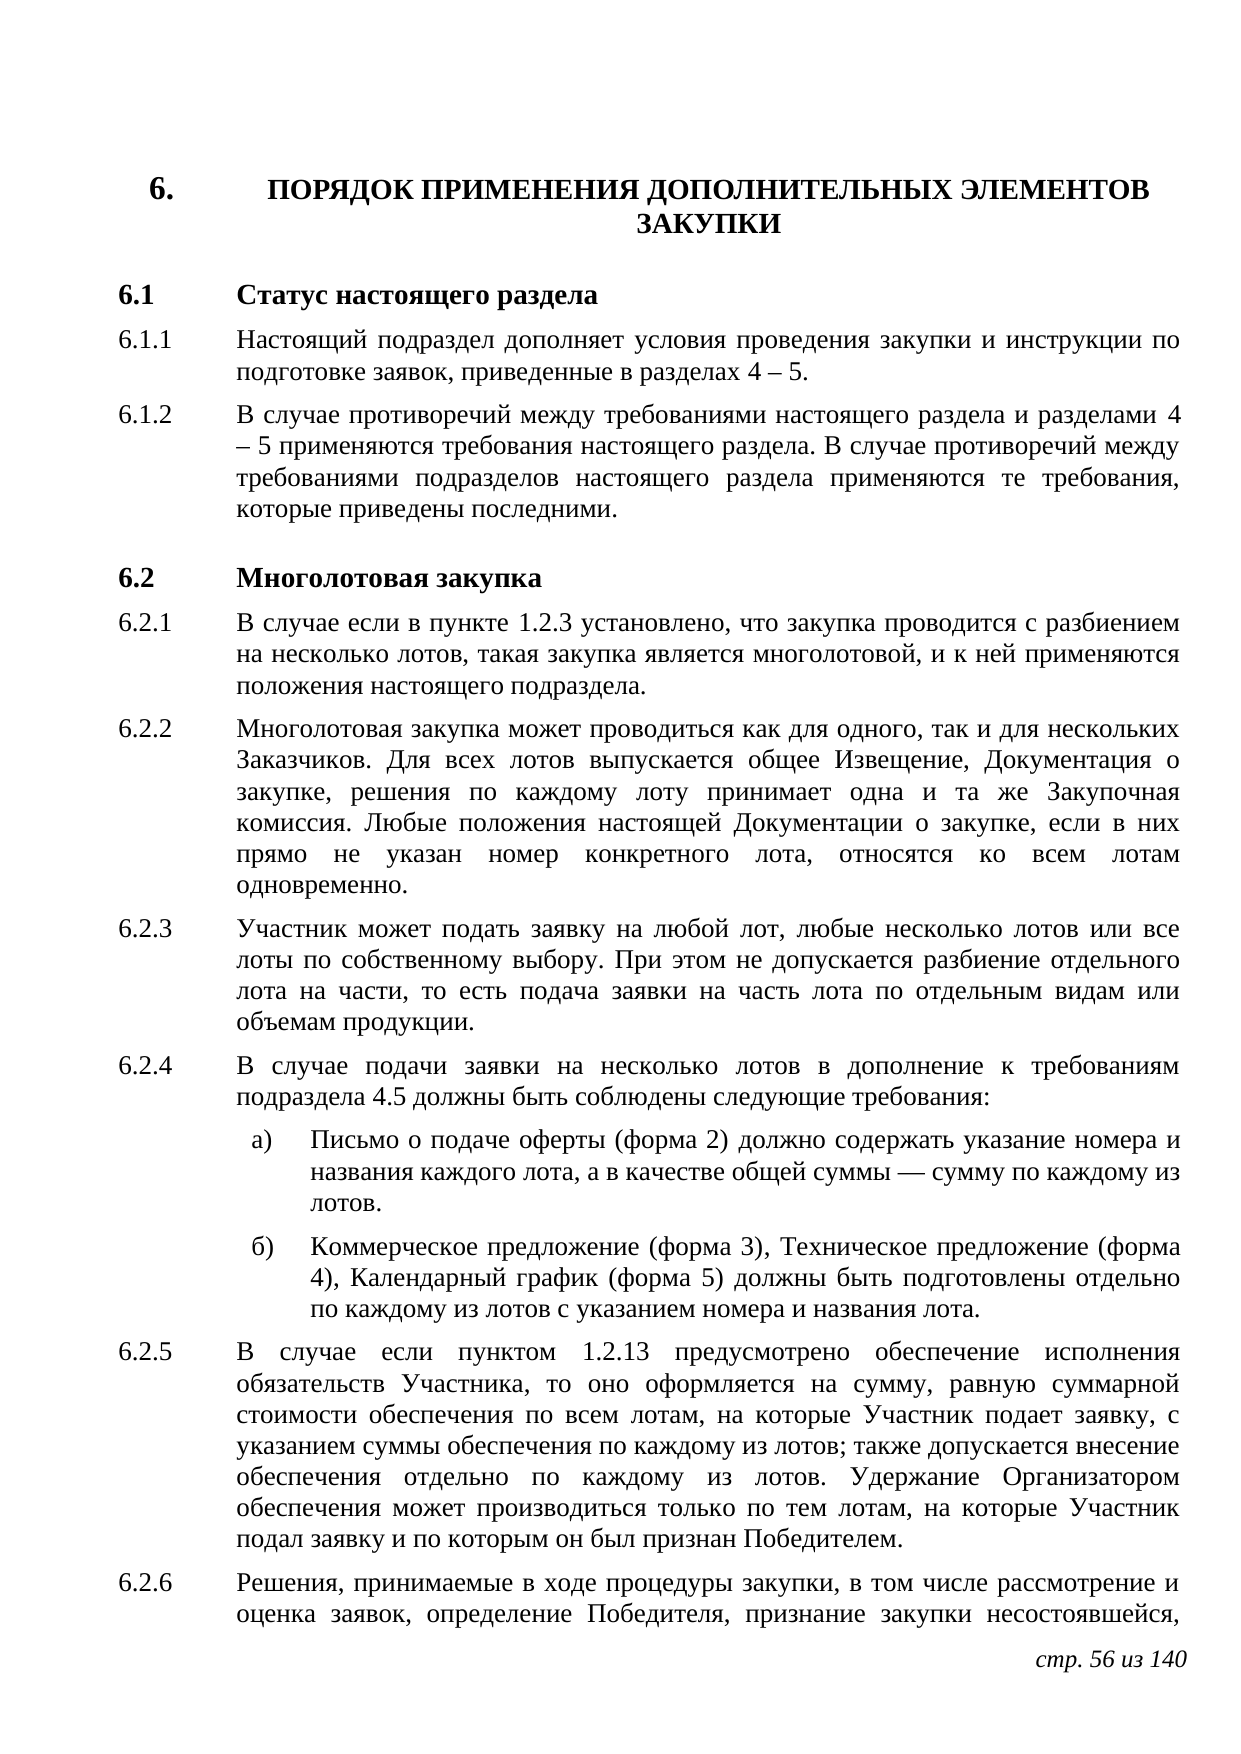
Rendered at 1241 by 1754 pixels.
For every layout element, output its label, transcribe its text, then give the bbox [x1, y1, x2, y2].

list Участник может подать заявку на любой лот, любые несколько лотов или все лоты по собственному выбору. При этом не допускается разбиение отдельного лота на части, то есть подача заявки на часть лота по отдельным видам или объемам продукции. [118, 912, 1181, 1036]
list В случае подачи заявки на несколько лотов в дополнение к требованиям подраздела 4.5 должны быть соблюдены следующие требования: [118, 1049, 1181, 1111]
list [118, 1566, 1181, 1628]
list В случае если пунктом 1.2.13 предусмотрено обеспечение исполнения обязательств Участника, то оно оформляется на сумму, равную суммарной стоимости обеспечения по всем лотам, на которые Участник подает заявку, с указанием суммы обеспечения по каждому из лотов; также допускается внесение обеспечения отдельно по каждому из лотов. Удержание Организатором обеспечения может производиться только по тем лотам, на которые Участник подал заявку и по которым он был признан Победителем. [118, 1336, 1181, 1553]
list В случае если в пункте 1.2.3 установлено, что закупка проводится с разбиением на несколько лотов, такая закупка является многолотовой, и к ней применяются положения настоящего подраздела. [118, 606, 1181, 700]
text Коммерческое предложение (форма 3), Техническое предложение (форма 4), Календарный график (форма 5) должны быть подготовлены отдельно по каждому из лотов с указанием номера и названия лота. [251, 1229, 1181, 1323]
list Многолотовая закупка может проводиться как для одного, так и для нескольких Заказчиков. Для всех лотов выпускается общее Извещение, Документация о закупке, решения по каждому лоту принимает одна и та же Закупочная комиссия. Любые положения настоящей Документации о закупке, если в них прямо не указан номер конкретного лота, относятся ко всем лотам одновременно. [118, 712, 1181, 899]
text Письмо о подаче оферты (форма 2) должно содержать указание номера и названия каждого лота, а в качестве общей суммы — сумму по каждому из лотов. [251, 1124, 1181, 1217]
subtitle Статус настоящего раздела [118, 277, 1181, 311]
subtitle Многолотовая закупка [118, 560, 1181, 594]
text В случае противоречий между требованиями настоящего раздела и разделами 4 – 5 применяются требования настоящего раздела. В случае противоречий между требованиями подразделов настоящего раздела применяются те требования, которые приведены последними. [118, 398, 1181, 523]
text Настоящий подраздел дополняет условия проведения закупки и инструкции по подготовке заявок, приведенные в разделах 4 – 5. [118, 323, 1181, 386]
subtitle ПОРЯДОК ПРИМЕНЕНИЯ ДОПОЛНИТЕЛЬНЫХ ЭЛЕМЕНТОВ ЗАКУПКИ [118, 168, 1181, 240]
